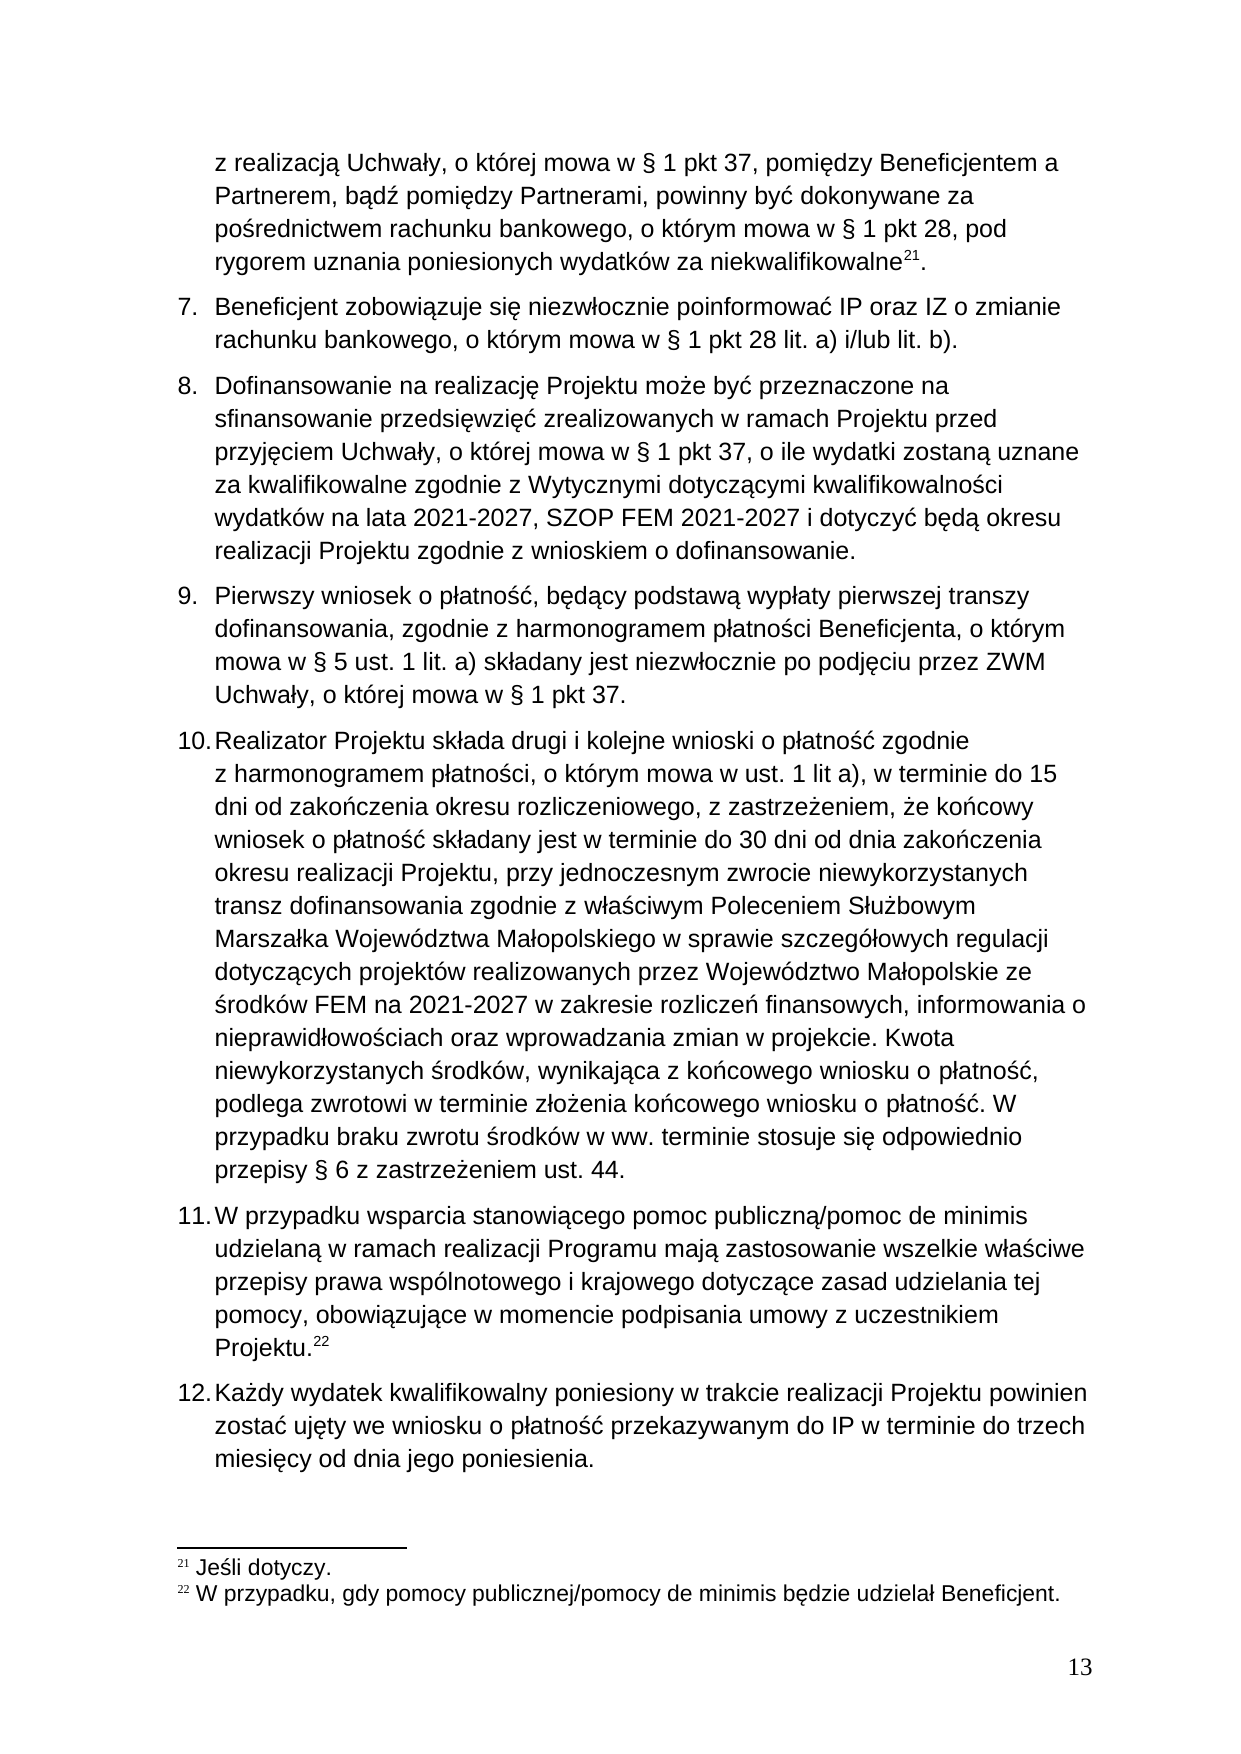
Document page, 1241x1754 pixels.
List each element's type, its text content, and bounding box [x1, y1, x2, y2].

list Realizator Projektu składa drugi i kolejne wnioski o płatność zgodnie z harmonogramem płatności, o którym mowa w ust. 1 lit a), w terminie do 15 dni od zakończenia okresu rozliczeniowego, z zastrzeżeniem, że końcowy wniosek o płatność składany jest w terminie do 30 dni od dnia zakończenia okresu realizacji Projektu, przy jednoczesnym zwrocie niewykorzystanych transz dofinansowania zgodnie z właściwym Poleceniem Służbowym Marszałka Województwa Małopolskiego w sprawie szczegółowych regulacji dotyczących projektów realizowanych przez Województwo Małopolskie ze środków FEM na 2021-2027 w zakresie rozliczeń finansowych, informowania o nieprawidłowościach oraz wprowadzania zmian w projekcie. Kwota niewykorzystanych środków, wynikająca z końcowego wniosku o płatność, podlega zwrotowi w terminie złożenia końcowego wniosku o płatność. W przypadku braku zwrotu środków w ww. terminie stosuje się odpowiednio przepisy § 6 z zastrzeżeniem ust. 44. [177, 726, 1093, 1184]
list W przypadku wsparcia stanowiącego pomoc publiczną/pomoc de minimis udzielaną w ramach realizacji Programu mają zastosowanie wszelkie właściwe przepisy prawa wspólnotowego i krajowego dotyczące zasad udzielania tej pomocy, obowiązujące w momencie podpisania umowy z uczestnikiem Projektu. [177, 1201, 1093, 1362]
list Dofinansowanie na realizację Projektu może być przeznaczone na sfinansowanie przedsięwzięć zrealizowanych w ramach Projektu przed przyjęciem Uchwały, o której mowa w § 1 pkt 37, o ile wydatki zostaną uznane za kwalifikowalne zgodnie z Wytycznymi dotyczącymi kwalifikowalności wydatków na lata 2021-2027, SZOP FEM 2021-2027 i dotyczyć będą okresu realizacji Projektu zgodnie z wnioskiem o dofinansowanie. [177, 371, 1093, 564]
list Każdy wydatek kwalifikowalny poniesiony w trakcie realizacji Projektu powinien zostać ujęty we wniosku o płatność przekazywanym do IP w terminie do trzech miesięcy od dnia jego poniesienia. [177, 1378, 1093, 1473]
list Pierwszy wniosek o płatność, będący podstawą wypłaty pierwszej transzy dofinansowania, zgodnie z harmonogramem płatności Beneficjenta, o którym mowa w § 5 ust. 1 lit. a) składany jest niezwłocznie po podjęciu przez ZWM Uchwały, o której mowa w § 1 pkt 37. [177, 581, 1093, 709]
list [177, 148, 1093, 275]
list Beneficjent zobowiązuje się niezwłocznie poinformować IP oraz IZ o zmianie rachunku bankowego, o którym mowa w § 1 pkt 28 lit. a) i/lub lit. b). [177, 292, 1093, 354]
